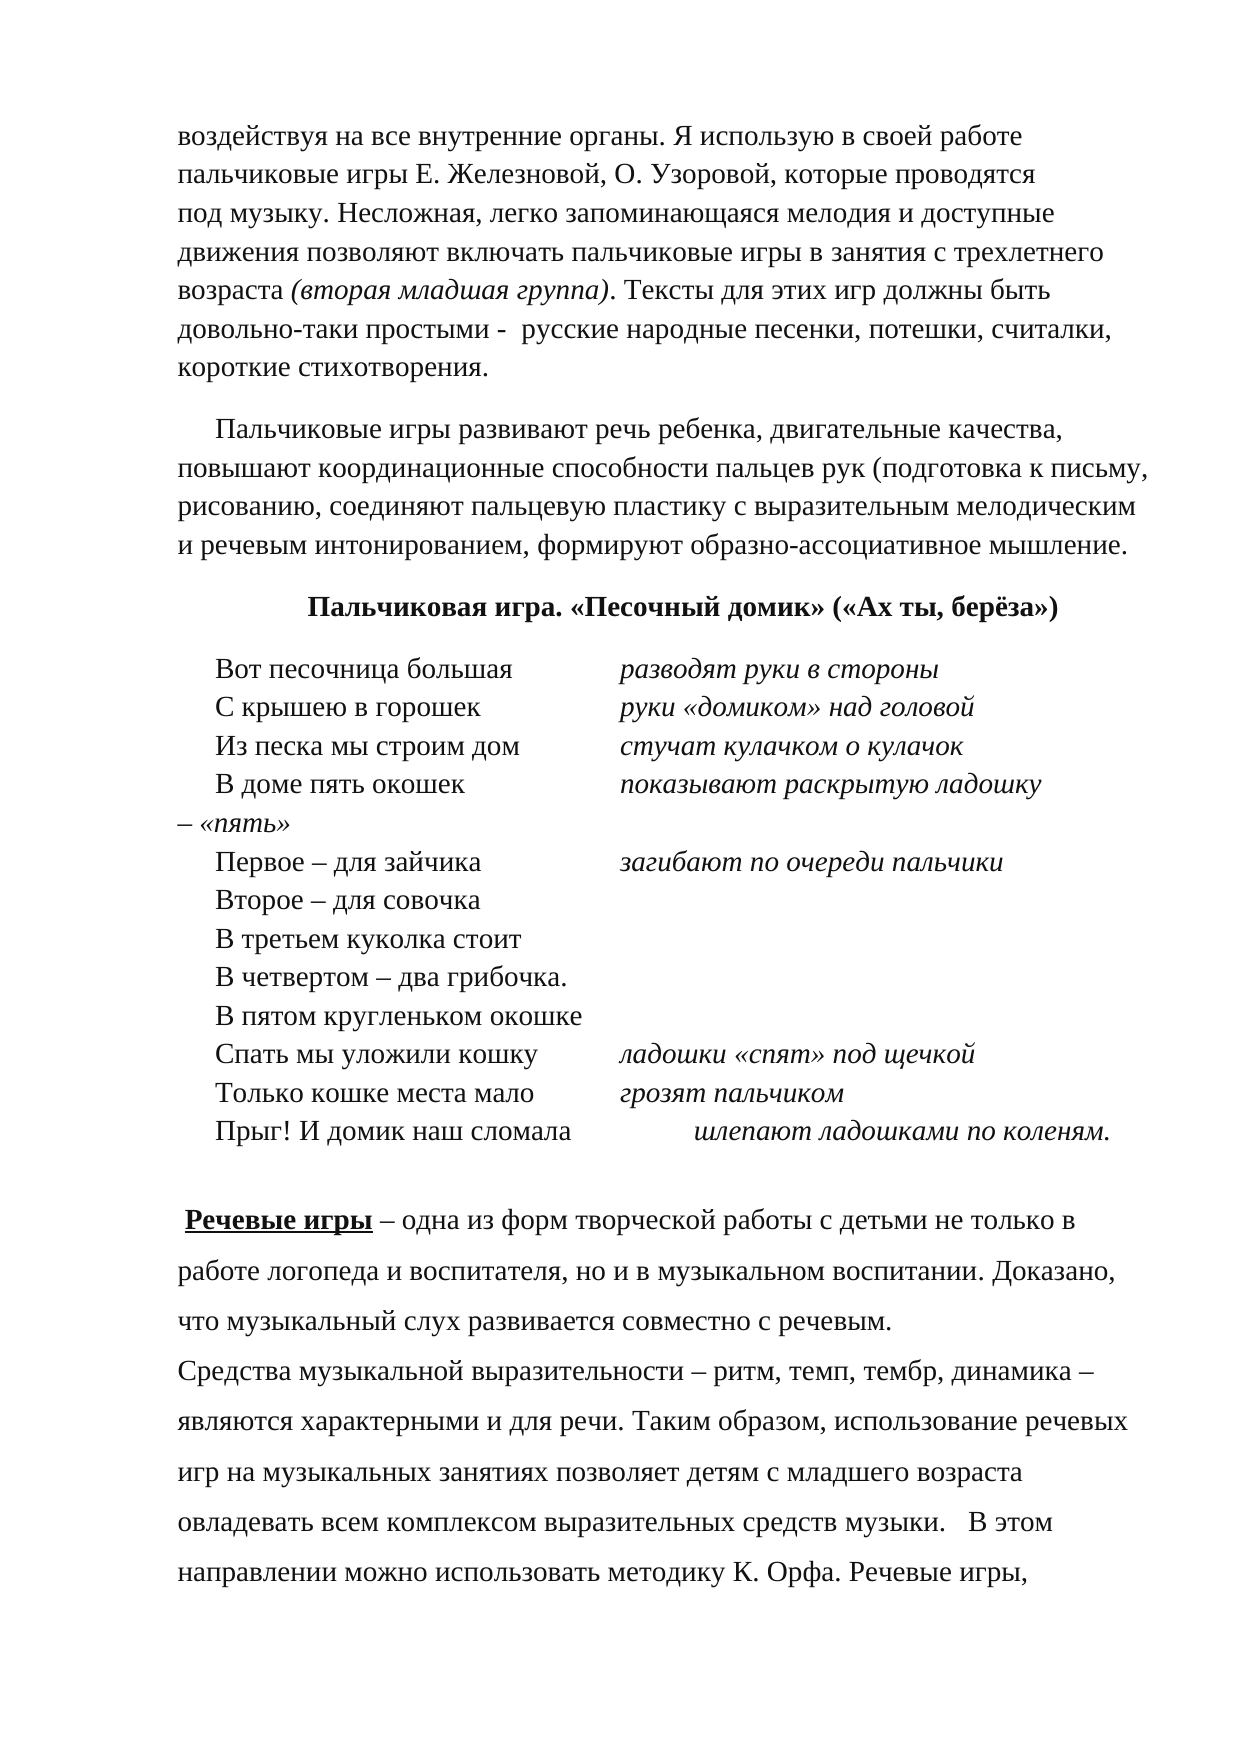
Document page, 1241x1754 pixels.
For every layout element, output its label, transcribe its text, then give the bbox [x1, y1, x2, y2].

text Первое – для зайчика загибают по очереди пальчики [177, 844, 1152, 877]
text Вот песочница большая разводят руки в стороны [177, 651, 1152, 684]
text Только кошке места мало грозят пальчиком [177, 1075, 1152, 1108]
text Из песка мы строим дом стучат кулачком о кулачок [177, 728, 1152, 762]
text В четвертом – два грибочка. [177, 959, 1152, 993]
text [177, 1202, 1152, 1588]
text С крышею в горошек руки «домиком» над головой [177, 689, 1152, 723]
text Спать мы уложили кошку ладошки «спят» под щечкой [177, 1036, 1152, 1070]
text Пальчиковые игры развивают речь ребенка, двигательные качества, повышают координационные способности пальцев рук (подготовка к письму, рисованию, соединяют пальцевую пластику с выразительным мелодическим и речевым интонированием, формируют образно-ассоциативное мышление. [177, 411, 1152, 561]
text В пятом кругленьком окошке [177, 998, 1152, 1031]
text Прыг! И домик наш сломала шлепают ладошками по коленям. [177, 1113, 1152, 1147]
text Пальчиковая игра. «Песочный домик» («Ах ты, берёза») [177, 589, 1152, 622]
text Второе – для совочка [177, 882, 1152, 916]
text В третьем куколка стоит [177, 921, 1152, 954]
text В доме пять окошек показывают раскрытую ладошку – «пять» [177, 767, 1152, 839]
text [177, 118, 1152, 383]
